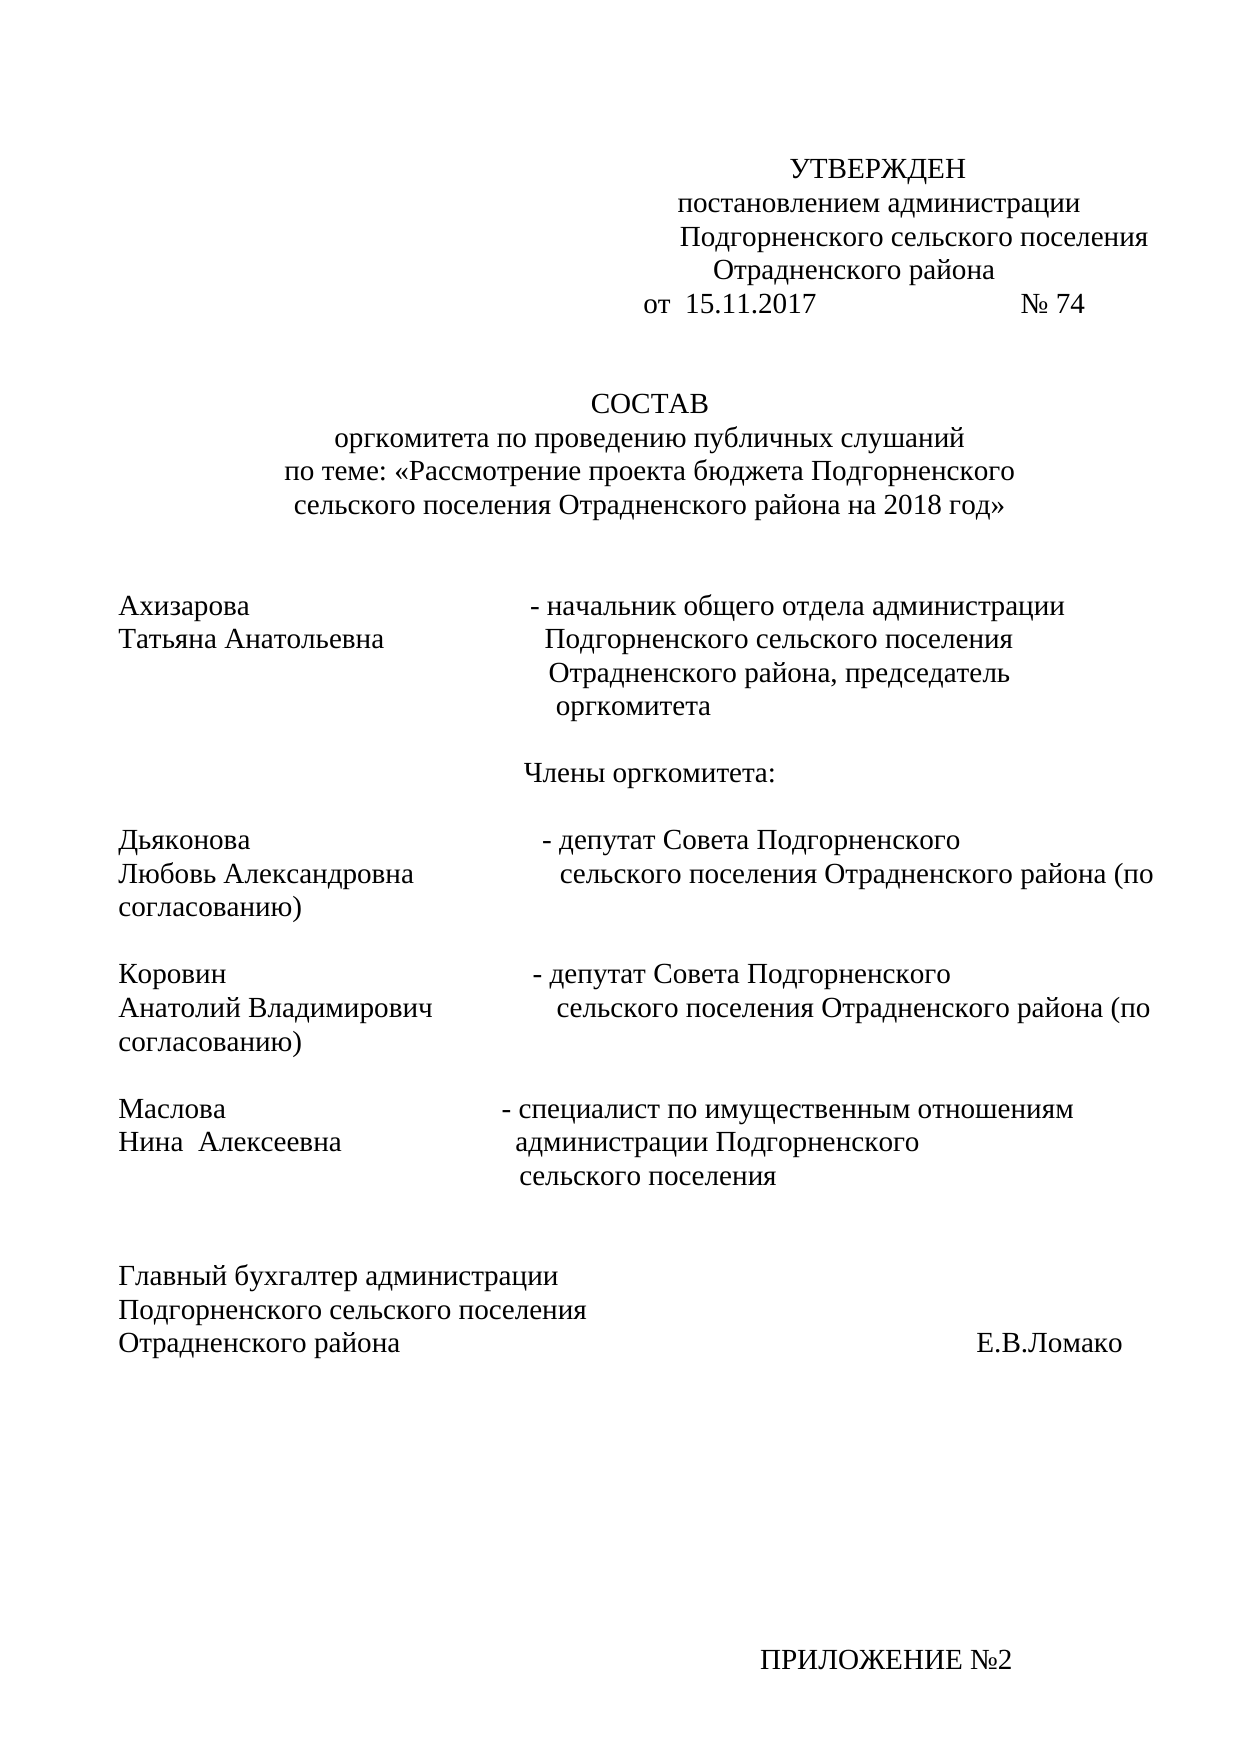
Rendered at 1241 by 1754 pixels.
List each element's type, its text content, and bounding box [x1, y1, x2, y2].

text сельского поселения [118, 1158, 1181, 1191]
text оргкомитета [118, 688, 1181, 722]
text Главный бухгалтер администрации [118, 1258, 1181, 1292]
text оргкомитета по проведению публичных слушаний [118, 420, 1181, 453]
text Коровин - депутат Совета Подгорненского [118, 957, 1181, 990]
text УТВЕРЖДЕН [118, 152, 1181, 185]
text СОСТАВ [118, 386, 1181, 420]
text Подгорненского сельского поселения [118, 219, 1181, 252]
text постановлением администрации [118, 185, 1181, 219]
text Дьяконова - депутат Совета Подгорненского [118, 822, 1181, 856]
text Маслова - специалист по имущественным отношениям [118, 1091, 1181, 1124]
text Подгорненского сельского поселения [118, 1292, 1181, 1326]
text Любовь Александровна сельского поселения Отрадненского района (по согласованию) [118, 856, 1181, 923]
text сельского поселения Отрадненского района на 2018 год» [118, 487, 1181, 521]
text Члены оргкомитета: [118, 755, 1181, 789]
text Отрадненского района Е.В.Ломако [118, 1326, 1181, 1359]
text Нина Алексеевна администрации Подгорненского [118, 1124, 1181, 1158]
text Татьяна Анатольевна Подгорненского сельского поселения [118, 621, 1181, 655]
text ПРИЛОЖЕНИЕ №2 [118, 1642, 1181, 1675]
text по теме: «Рассмотрение проекта бюджета Подгорненского [118, 453, 1181, 487]
text Ахизарова - начальник общего отдела администрации [118, 588, 1181, 621]
text Отрадненского района, председатель [118, 655, 1181, 688]
text от 15.11.2017 № 74 [118, 286, 1181, 319]
text Анатолий Владимирович сельского поселения Отрадненского района (по согласованию) [118, 990, 1181, 1057]
text Отрадненского района [118, 252, 1181, 286]
